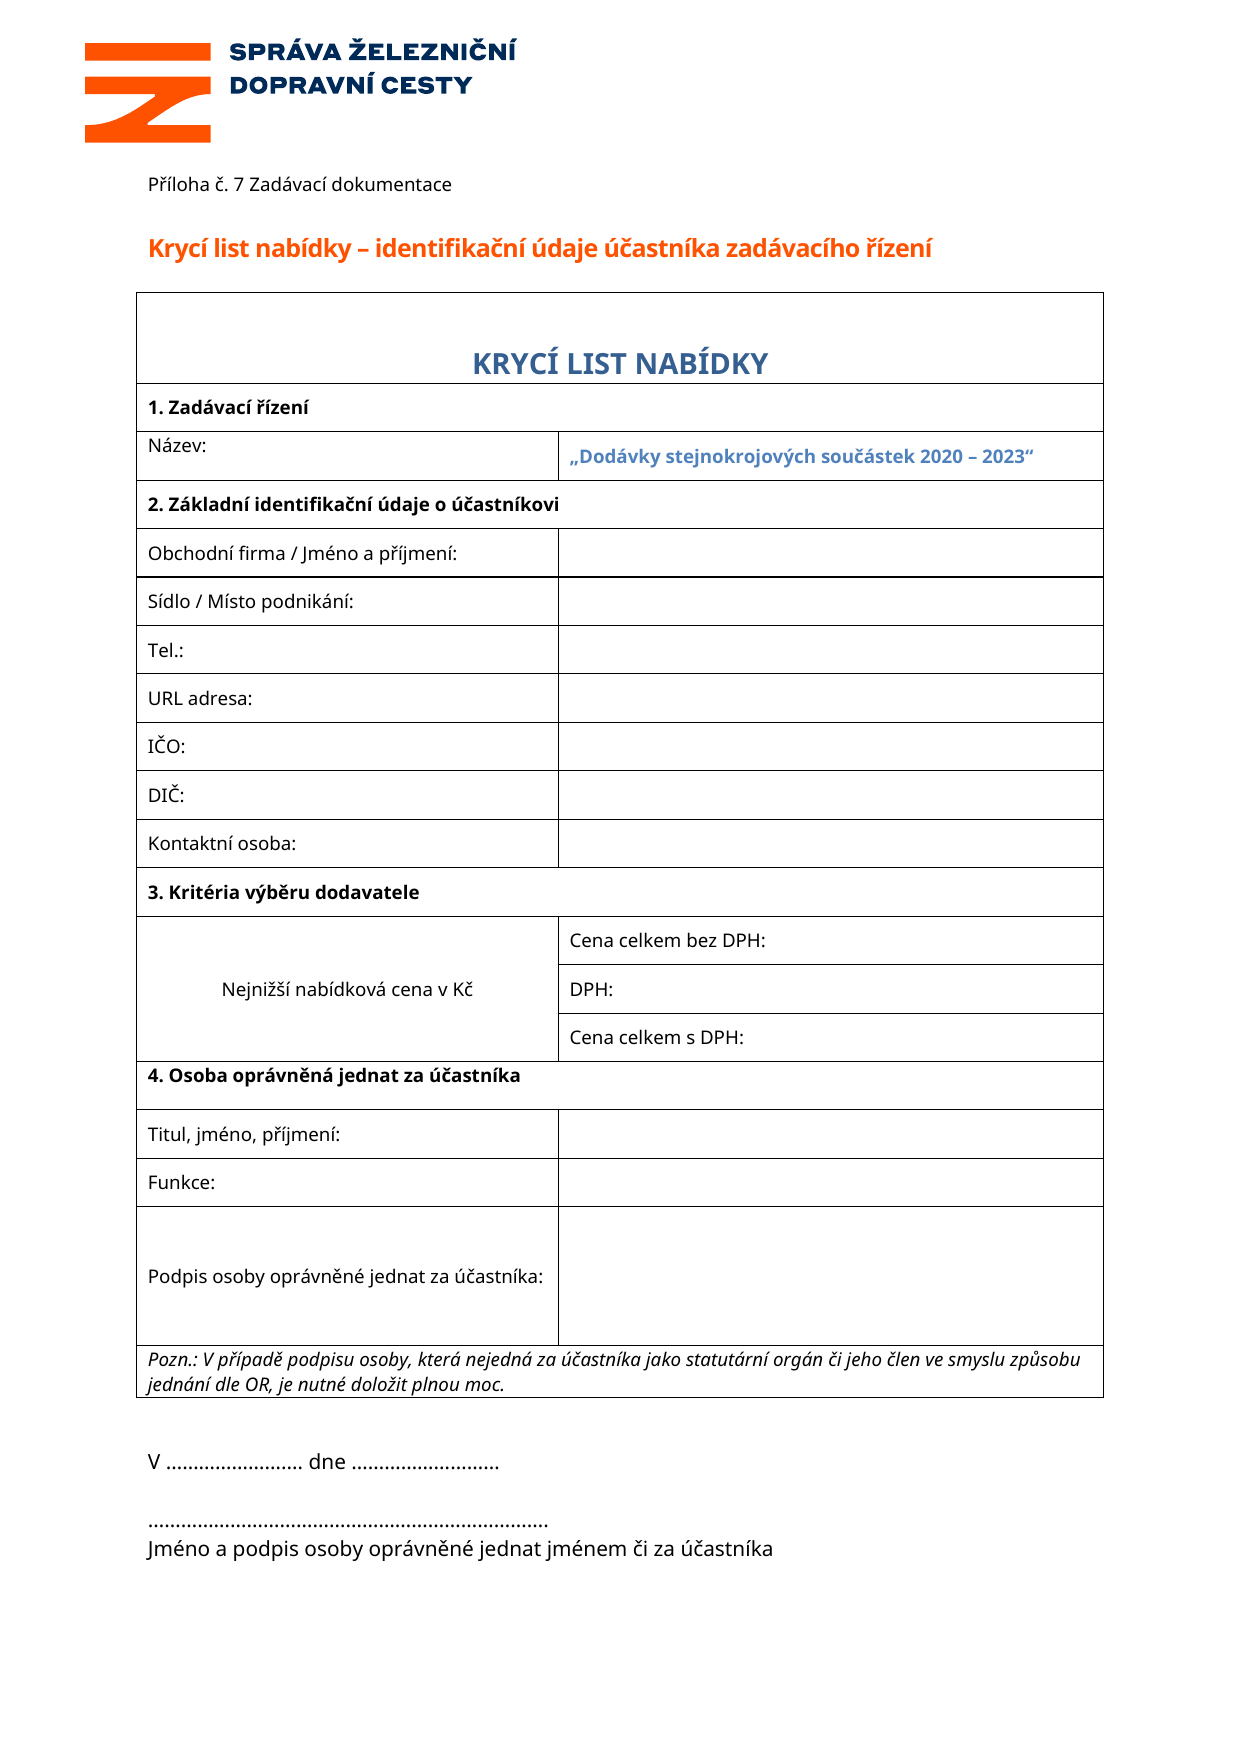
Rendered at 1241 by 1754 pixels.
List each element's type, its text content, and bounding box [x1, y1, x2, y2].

table_cell [559, 1159, 1103, 1206]
table_cell [559, 1207, 1103, 1345]
table_cell DPH: [559, 965, 1103, 1012]
table_cell Titul, jméno, příjmení: [137, 1110, 558, 1158]
table_cell [559, 771, 1103, 819]
table_cell [559, 723, 1103, 770]
table_cell [559, 578, 1103, 625]
table_cell Název: [137, 432, 558, 479]
table_cell Tel.: [137, 626, 558, 673]
table_cell 1. Zadávací řízení [137, 384, 1103, 431]
text ………………………………………………………………. [148, 1505, 1092, 1534]
table_cell IČO: [137, 723, 558, 770]
table_cell Kontaktní osoba: [137, 820, 558, 867]
table_cell [559, 820, 1103, 867]
table_cell [559, 529, 1103, 576]
subtitle Krycí list nabídky – identifikační údaje účastníka zadávacího řízení [148, 231, 1093, 264]
table_cell Podpis osoby oprávněné jednat za účastníka: [137, 1207, 558, 1345]
table_cell Cena celkem bez DPH: [559, 917, 1103, 964]
table_cell [559, 674, 1103, 722]
table_header KRYCÍ LIST NABÍDKY [137, 293, 1103, 383]
table_cell 3. Kritéria výběru dodavatele [137, 868, 1103, 916]
table_cell „Dodávky stejnokrojových součástek 2020 – 2023“ [559, 432, 1103, 479]
text V ………………….… dne ……………………… [148, 1446, 1092, 1476]
text Příloha č. 7 Zadávací dokumentace [148, 172, 1093, 197]
table_cell URL adresa: [137, 674, 558, 722]
table_cell Funkce: [137, 1159, 558, 1206]
table_cell 2. Základní identifikační údaje o účastníkovi [137, 481, 1103, 528]
table_cell [559, 626, 1103, 673]
table_cell 4. Osoba oprávněná jednat za účastníka [137, 1062, 1103, 1109]
table_cell Nejnižší nabídková cena v Kč [137, 917, 558, 1061]
table_cell Obchodní firma / Jméno a příjmení: [137, 529, 558, 576]
table_cell Sídlo / Místo podnikání: [137, 578, 558, 625]
table_cell DIČ: [137, 771, 558, 819]
table_cell Pozn.: V případě podpisu osoby, která nejedná za účastníka jako statutární orgán či jeho člen ve smyslu způsobu jednání dle OR, je nutné doložit plnou moc. [137, 1346, 1103, 1397]
table_cell Cena celkem s DPH: [559, 1014, 1103, 1061]
text Jméno a podpis osoby oprávněné jednat jménem či za účastníka [148, 1534, 1092, 1563]
table_cell [559, 1110, 1103, 1158]
